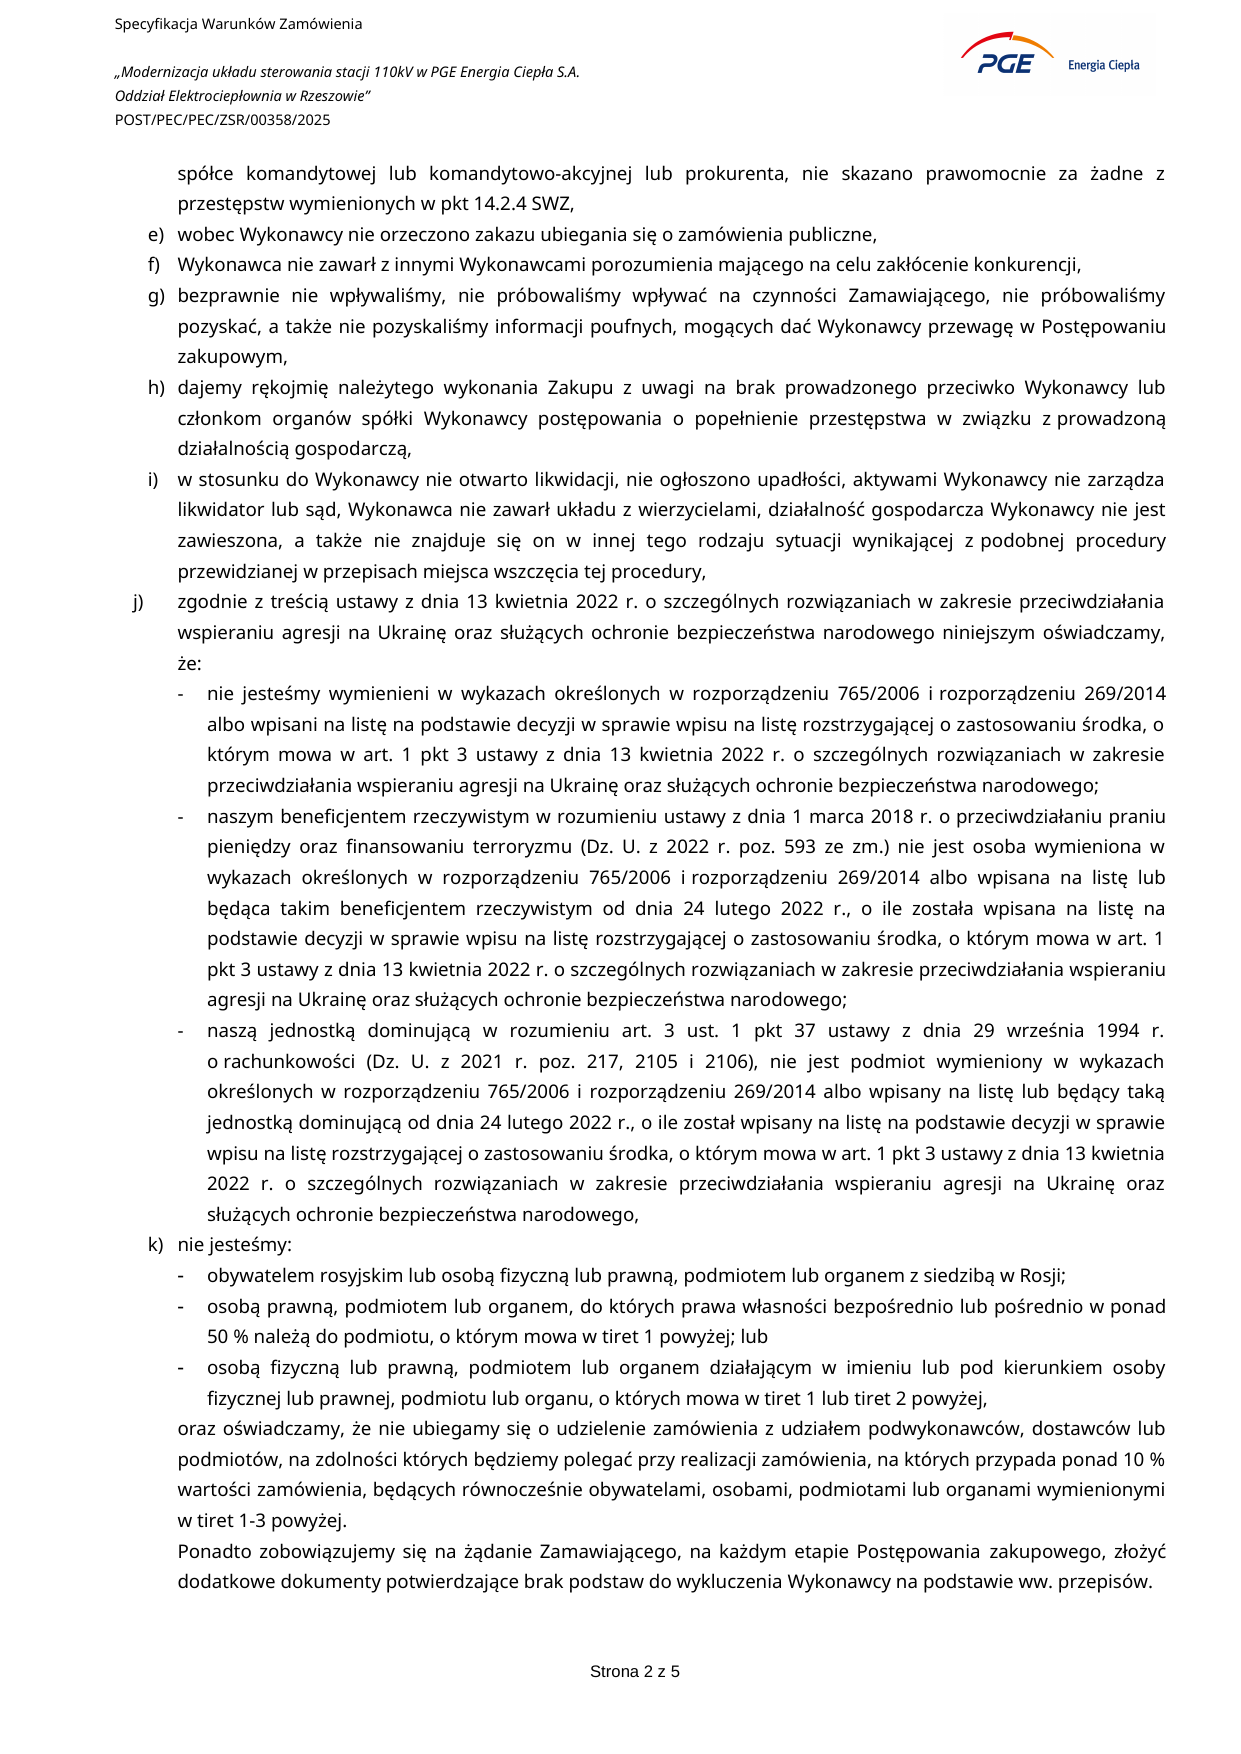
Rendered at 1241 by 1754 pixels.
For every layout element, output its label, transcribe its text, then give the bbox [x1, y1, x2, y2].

list osobą prawną, podmiotem lub organem, do których prawa własności bezpośrednio lub pośrednio w ponad 50 % należą do podmiotu, o którym mowa w tiret 1 powyżej; lub [177, 1293, 1166, 1349]
list - naszą jednostką dominującą w rozumieniu art. 3 ust. 1 pkt 37 ustawy z dnia 29 września 1994 r. o rachunkowości (Dz. U. z 2021 r. poz. 217, 2105 i 2106), nie jest podmiot wymieniony w wykazach określonych w rozporządzeniu 765/2006 i rozporządzeniu 269/2014 albo wpisany na listę lub będący taką jednostką dominującą od dnia 24 lutego 2022 r., o ile został wpisany na listę na podstawie decyzji w sprawie wpisu na listę rozstrzygającej o zastosowaniu środka, o którym mowa w art. 1 pkt 3 ustawy z dnia 13 kwietnia 2022 r. o szczególnych rozwiązaniach w zakresie przeciwdziałania wspieraniu agresji na Ukrainę oraz służących ochronie bezpieczeństwa narodowego, [177, 1017, 1166, 1227]
text oraz oświadczamy, że nie ubiegamy się o udzielenie zamówienia z udziałem podwykonawców, dostawców lub podmiotów, na zdolności których będziemy polegać przy realizacji zamówienia, na których przypada ponad 10 % wartości zamówienia, będących równocześnie obywatelami, osobami, podmiotami lub organami wymienionymi w tiret 1-3 powyżej. [177, 1416, 1166, 1533]
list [148, 160, 1166, 216]
list w stosunku do Wykonawcy nie otwarto likwidacji, nie ogłoszono upadłości, aktywami Wykonawcy nie zarządza likwidator lub sąd, Wykonawca nie zawarł układu z wierzycielami, działalność gospodarcza Wykonawcy nie jest zawieszona, a także nie znajduje się on w innej tego rodzaju sytuacji wynikającej z podobnej procedury przewidzianej w przepisach miejsca wszczęcia tej procedury, [148, 466, 1166, 583]
list obywatelem rosyjskim lub osobą fizyczną lub prawną, podmiotem lub organem z siedzibą w Rosji; [177, 1262, 1166, 1288]
list dajemy rękojmię należytego wykonania Zakupu z uwagi na brak prowadzonego przeciwko Wykonawcy lub członkom organów spółki Wykonawcy postępowania o popełnienie przestępstwa w związku z prowadzoną działalnością gospodarczą, [148, 374, 1166, 461]
picture [943, 13, 1156, 96]
list nie jesteśmy: [148, 1232, 1166, 1257]
list osobą fizyczną lub prawną, podmiotem lub organem działającym w imieniu lub pod kierunkiem osoby fizycznej lub prawnej, podmiotu lub organu, o których mowa w tiret 1 lub tiret 2 powyżej, [177, 1354, 1166, 1410]
text Ponadto zobowiązujemy się na żądanie Zamawiającego, na każdym etapie Postępowania zakupowego, złożyć dodatkowe dokumenty potwierdzające brak podstaw do wykluczenia Wykonawcy na podstawie ww. przepisów. [177, 1538, 1166, 1594]
list - nie jesteśmy wymienieni w wykazach określonych w rozporządzeniu 765/2006 i rozporządzeniu 269/2014 albo wpisani na listę na podstawie decyzji w sprawie wpisu na listę rozstrzygającej o zastosowaniu środka, o którym mowa w art. 1 pkt 3 ustawy z dnia 13 kwietnia 2022 r. o szczególnych rozwiązaniach w zakresie przeciwdziałania wspieraniu agresji na Ukrainę oraz służących ochronie bezpieczeństwa narodowego; [177, 681, 1166, 798]
list zgodnie z treścią ustawy z dnia 13 kwietnia 2022 r. o szczególnych rozwiązaniach w zakresie przeciwdziałania wspieraniu agresji na Ukrainę oraz służących ochronie bezpieczeństwa narodowego niniejszym oświadczamy, że: [133, 589, 1166, 675]
list wobec Wykonawcy nie orzeczono zakazu ubiegania się o zamówienia publiczne, [148, 221, 1166, 247]
list - naszym beneficjentem rzeczywistym w rozumieniu ustawy z dnia 1 marca 2018 r. o przeciwdziałaniu praniu pieniędzy oraz finansowaniu terroryzmu (Dz. U. z 2022 r. poz. 593 ze zm.) nie jest osoba wymieniona w wykazach określonych w rozporządzeniu 765/2006 i rozporządzeniu 269/2014 albo wpisana na listę lub będąca takim beneficjentem rzeczywistym od dnia 24 lutego 2022 r., o ile została wpisana na listę na podstawie decyzji w sprawie wpisu na listę rozstrzygającej o zastosowaniu środka, o którym mowa w art. 1 pkt 3 ustawy z dnia 13 kwietnia 2022 r. o szczególnych rozwiązaniach w zakresie przeciwdziałania wspieraniu agresji na Ukrainę oraz służących ochronie bezpieczeństwa narodowego; [177, 803, 1166, 1012]
list Wykonawca nie zawarł z innymi Wykonawcami porozumienia mającego na celu zakłócenie konkurencji, [148, 252, 1166, 277]
list bezprawnie nie wpływaliśmy, nie próbowaliśmy wpływać na czynności Zamawiającego, nie próbowaliśmy pozyskać, a także nie pozyskaliśmy informacji poufnych, mogących dać Wykonawcy przewagę w Postępowaniu zakupowym, [148, 282, 1166, 369]
